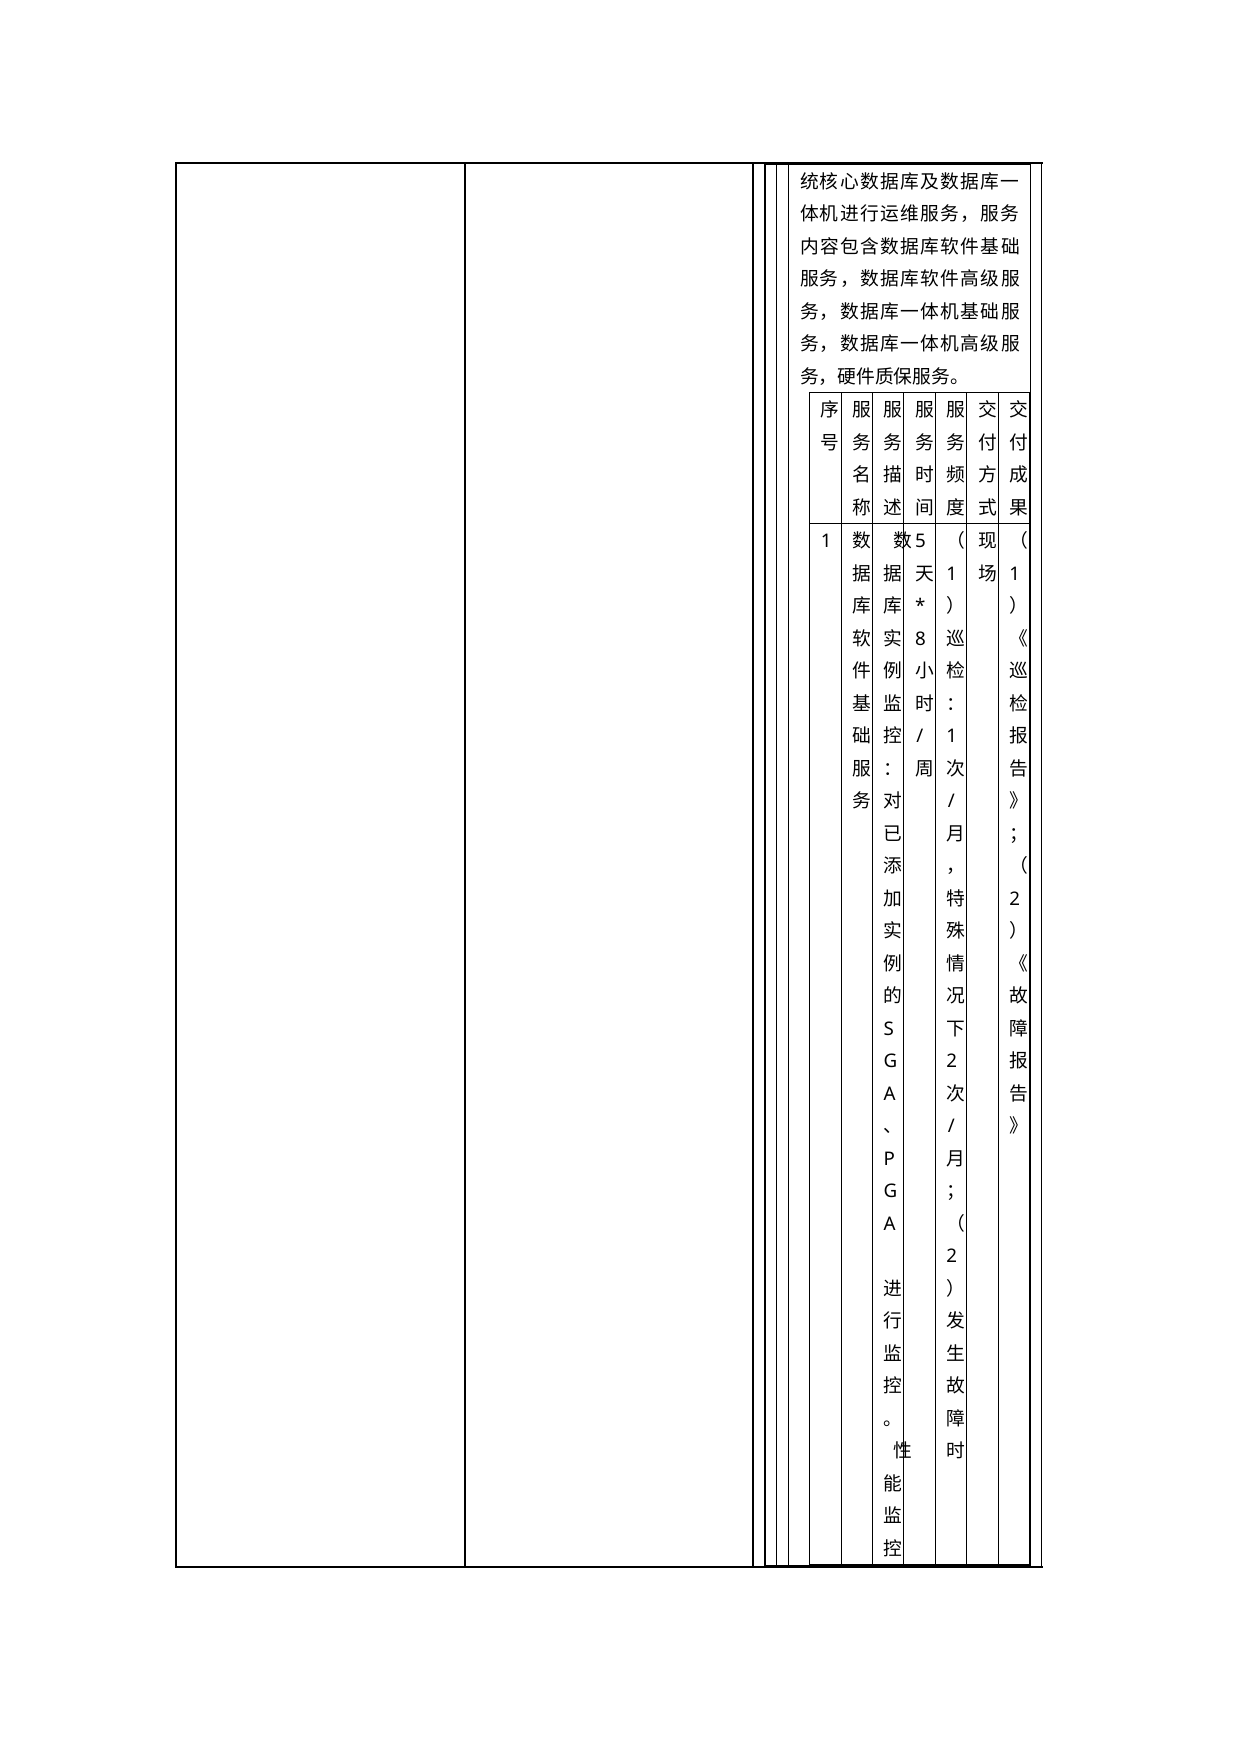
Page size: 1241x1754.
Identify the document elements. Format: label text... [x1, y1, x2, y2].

table_cell [466, 164, 752, 1566]
table_cell 1 [177, 164, 464, 1566]
table_cell [1031, 164, 1041, 1566]
table_cell [789, 165, 1030, 1565]
table_cell [777, 165, 788, 1565]
table_cell [754, 164, 764, 1566]
table_cell [766, 165, 776, 1565]
